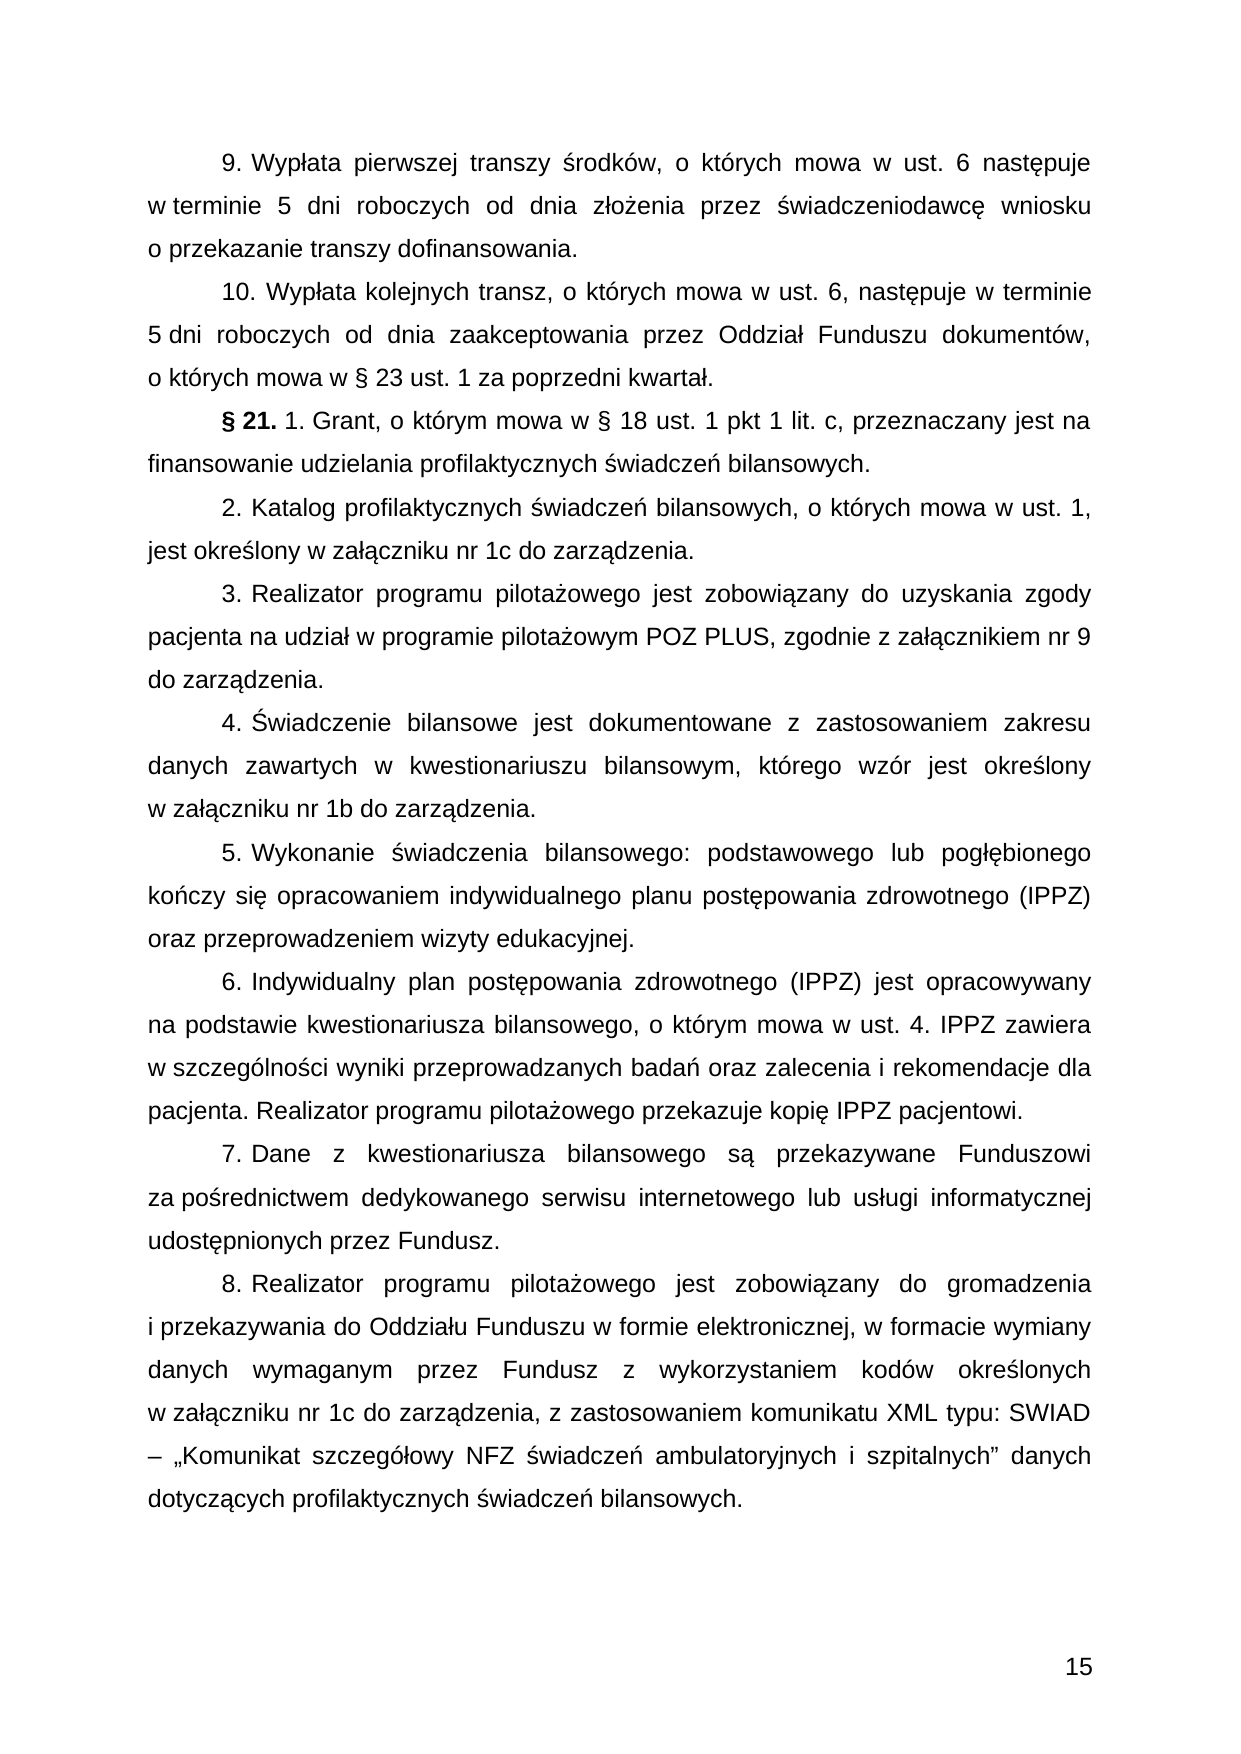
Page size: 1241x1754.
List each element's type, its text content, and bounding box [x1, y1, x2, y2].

list Wykonanie świadczenia bilansowego: podstawowego lub pogłębionego kończy się opracowaniem indywidualnego planu postępowania zdrowotnego (IPPZ) oraz przeprowadzeniem wizyty edukacyjnej. [148, 838, 1093, 953]
list Wypłata kolejnych transz, o których mowa w ust. 6, następuje w terminie 5 dni roboczych od dnia zaakceptowania przez Oddział Funduszu dokumentów, o których mowa w § 23 ust. 1 za poprzedni kwartał. [148, 277, 1093, 392]
list Świadczenie bilansowe jest dokumentowane z zastosowaniem zakresu danych zawartych w kwestionariuszu bilansowym, którego wzór jest określony w załączniku nr 1b do zarządzenia. [148, 708, 1093, 823]
list Realizator programu pilotażowego jest zobowiązany do uzyskania zgody pacjenta na udział w programie pilotażowym POZ PLUS, zgodnie z załącznikiem nr 9 do zarządzenia. [148, 579, 1093, 694]
text § 21. 1. Grant, o którym mowa w § 18 ust. 1 pkt 1 lit. c, przeznaczany jest na finansowanie udzielania profilaktycznych świadczeń bilansowych. [148, 406, 1093, 478]
list Katalog profilaktycznych świadczeń bilansowych, o których mowa w ust. 1, jest określony w załączniku nr 1c do zarządzenia. [148, 493, 1093, 564]
list Wypłata pierwszej transzy środków, o których mowa w ust. 6 następuje w terminie 5 dni roboczych od dnia złożenia przez świadczeniodawcę wniosku o przekazanie transzy dofinansowania. [148, 148, 1093, 263]
list Indywidualny plan postępowania zdrowotnego (IPPZ) jest opracowywany na podstawie kwestionariusza bilansowego, o którym mowa w ust. 4. IPPZ zawiera w szczególności wyniki przeprowadzanych badań oraz zalecenia i rekomendacje dla pacjenta. Realizator programu pilotażowego przekazuje kopię IPPZ pacjentowi. [148, 967, 1093, 1125]
list Dane z kwestionariusza bilansowego są przekazywane Funduszowi za pośrednictwem dedykowanego serwisu internetowego lub usługi informatycznej udostępnionych przez Fundusz. [148, 1139, 1093, 1254]
list Realizator programu pilotażowego jest zobowiązany do gromadzenia i przekazywania do Oddziału Funduszu w formie elektronicznej, w formacie wymiany danych wymaganym przez Fundusz z wykorzystaniem kodów określonych w załączniku nr 1c do zarządzenia, z zastosowaniem komunikatu XML typu: SWIAD – „Komunikat szczegółowy NFZ świadczeń ambulatoryjnych i szpitalnych” danych dotyczących profilaktycznych świadczeń bilansowych. [148, 1269, 1093, 1513]
